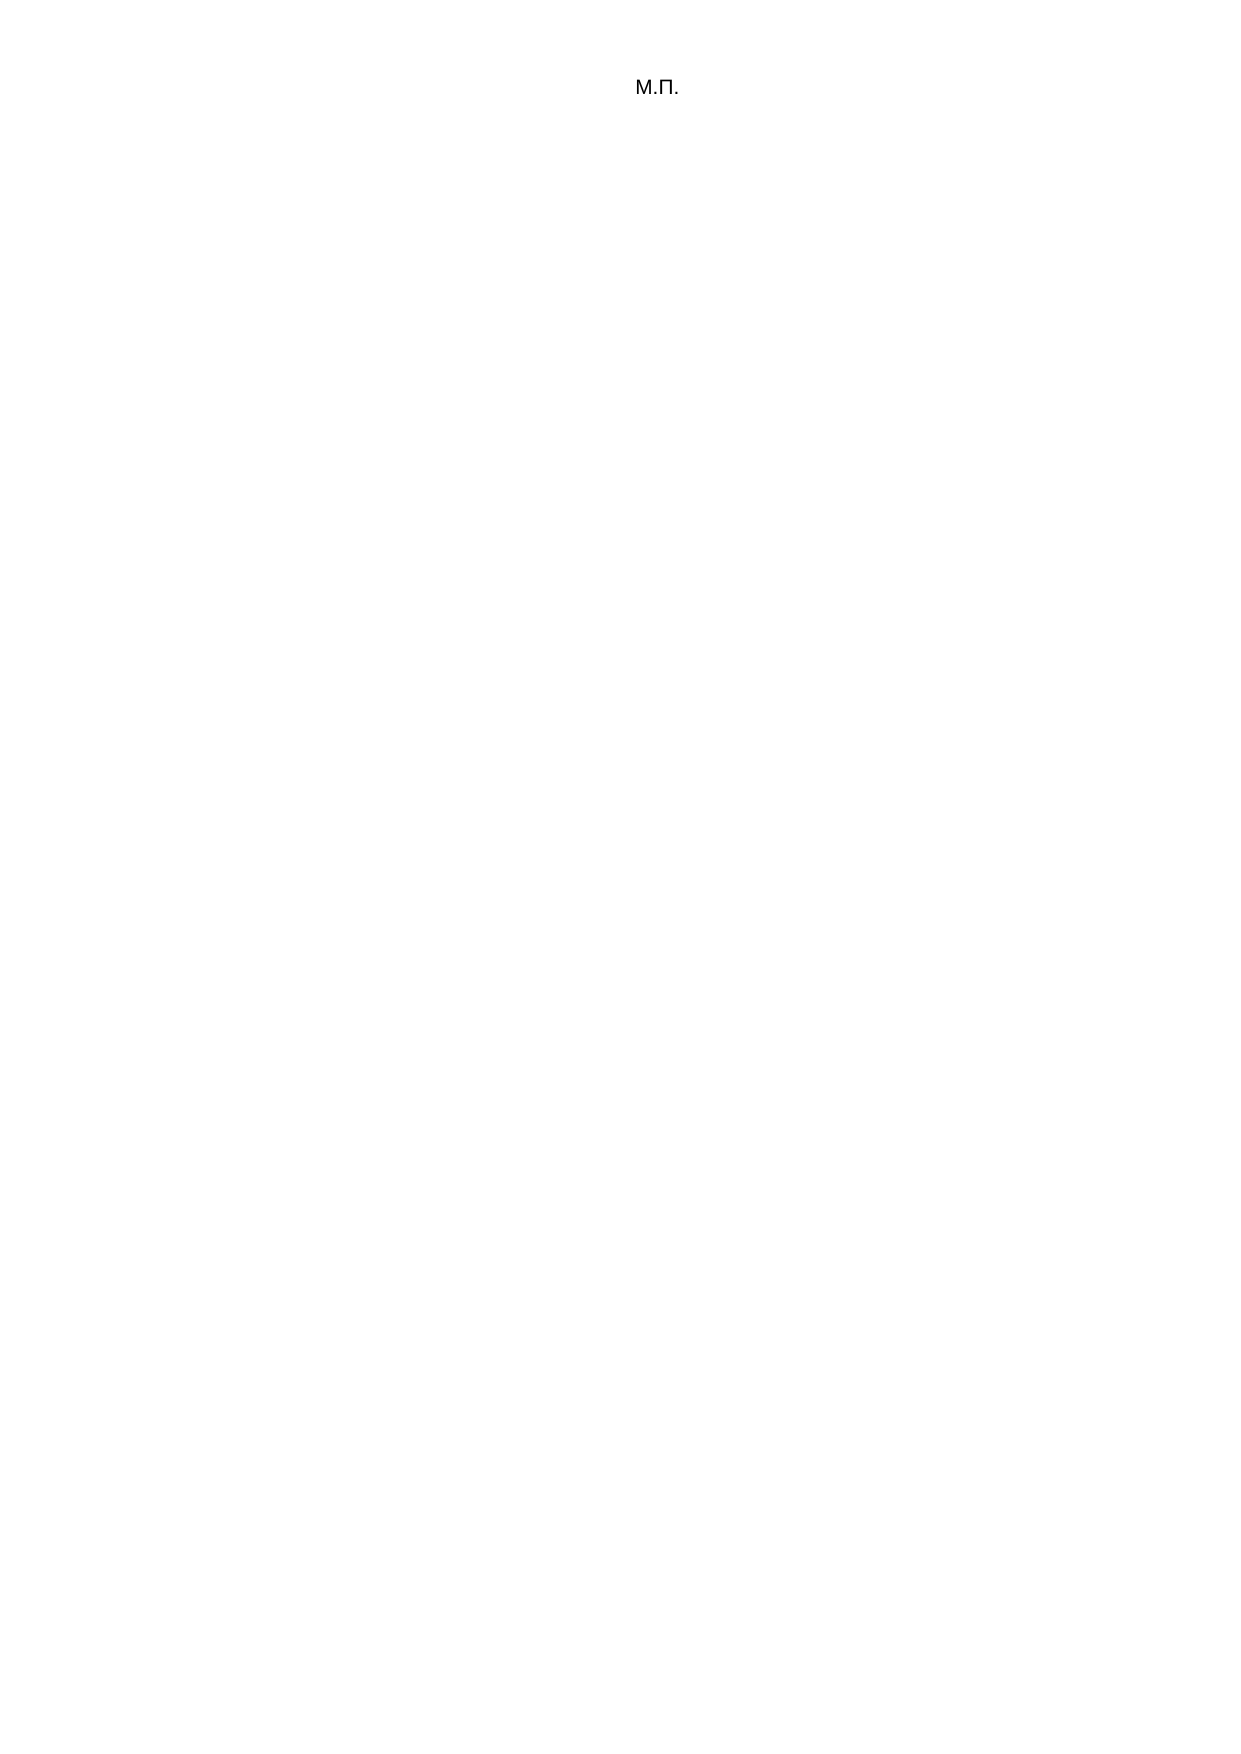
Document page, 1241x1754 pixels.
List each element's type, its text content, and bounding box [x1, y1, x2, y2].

text М.П. [148, 75, 1167, 99]
